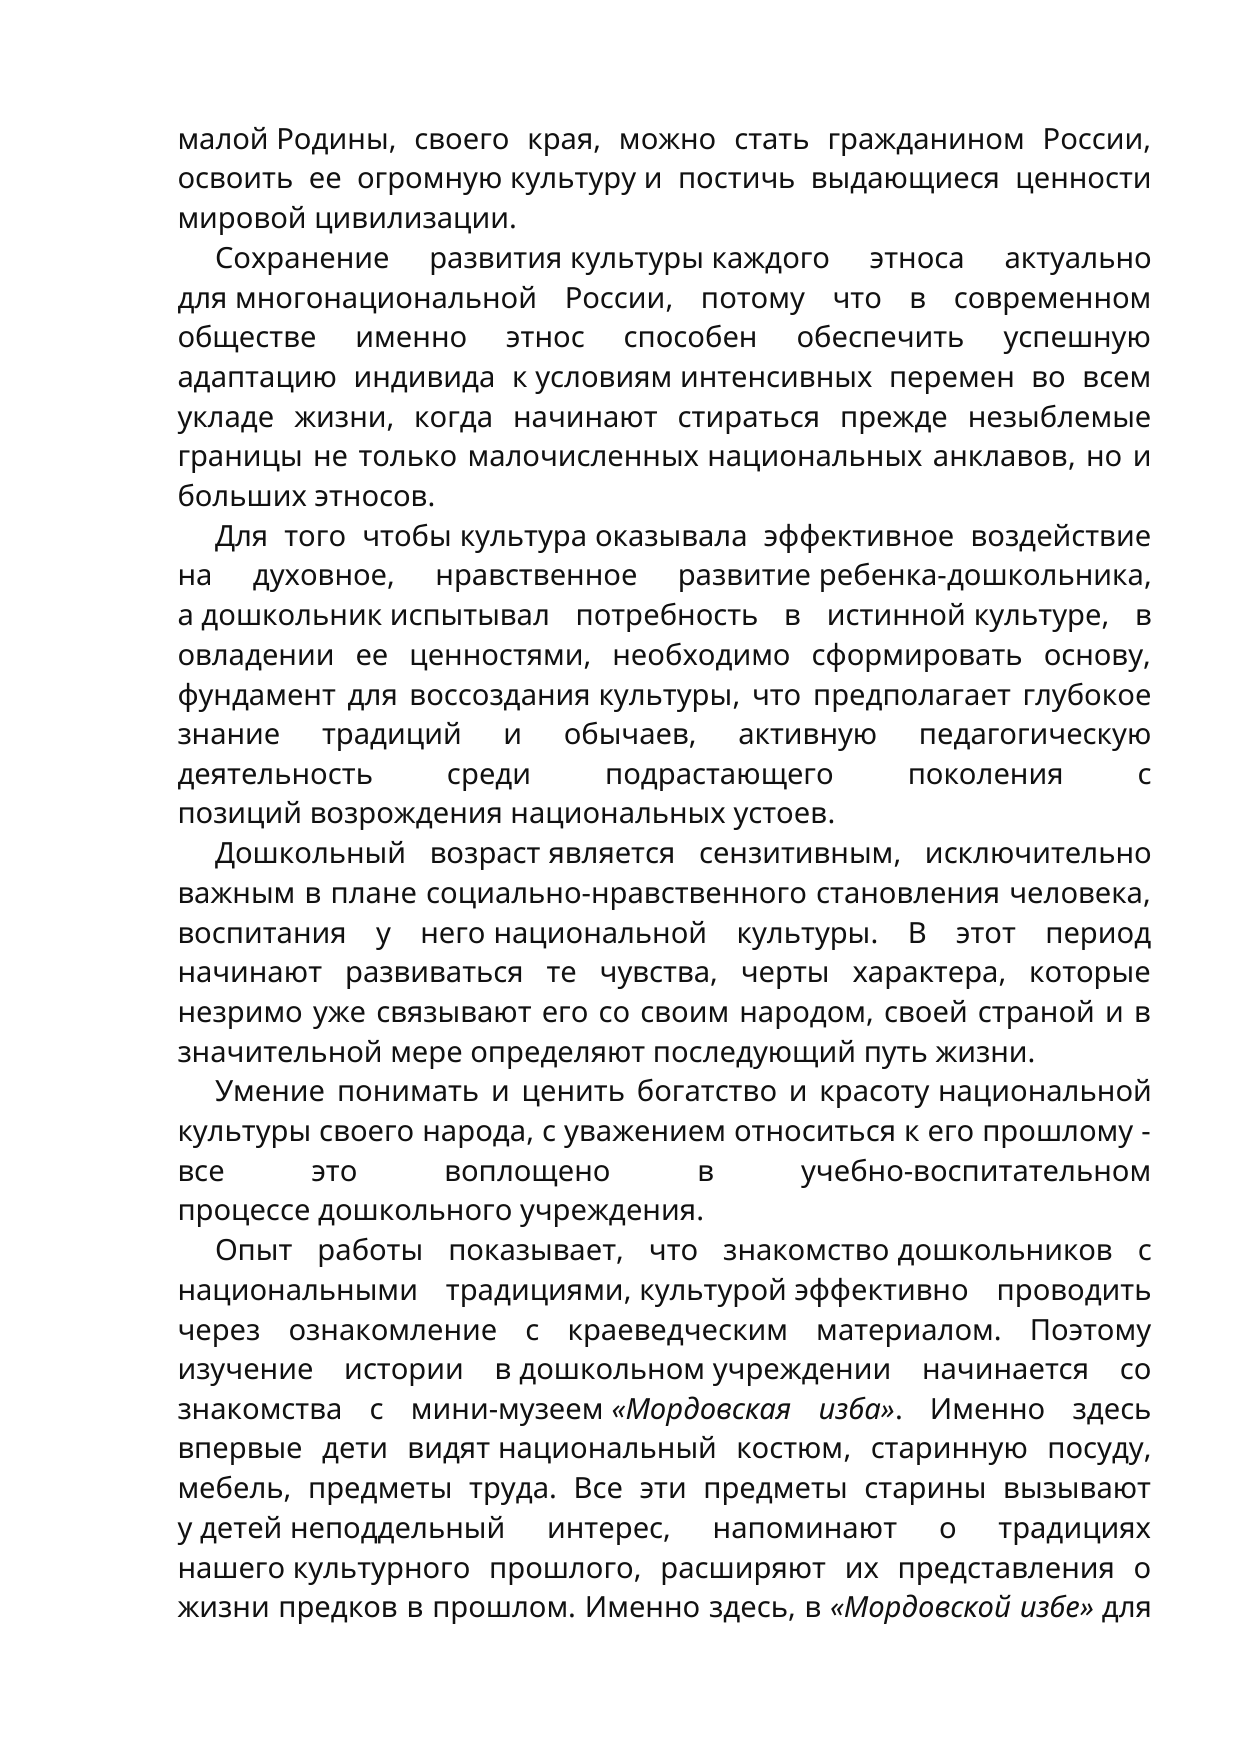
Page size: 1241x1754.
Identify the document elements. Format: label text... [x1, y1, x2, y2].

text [177, 118, 1152, 237]
text Умение понимать и ценить богатство и красоту национальной культуры своего народа, с уважением относиться к его прошлому - все это воплощено в учебно-воспитательном процессе дошкольного учреждения. [177, 1071, 1152, 1229]
text Для того чтобы культура оказывала эффективное воздействие на духовное, нравственное развитие ребенка-дошкольника, а дошкольник испытывал потребность в истинной культуре, в овладении ее ценностями, необходимо сформировать основу, фундамент для воссоздания культуры, что предполагает глубокое знание традиций и обычаев, активную педагогическую деятельность среди подрастающего поколения с позиций возрождения национальных устоев. [177, 515, 1152, 832]
text Дошкольный возраст является сензитивным, исключительно важным в плане социально-нравственного становления человека, воспитания у него национальной культуры. В этот период начинают развиваться те чувства, черты характера, которые незримо уже связывают его со своим народом, своей страной и в значительной мере определяют последующий путь жизни. [177, 832, 1152, 1071]
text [177, 1229, 1152, 1626]
text Сохранение развития культуры каждого этноса актуально для многонациональной России, потому что в современном обществе именно этнос способен обеспечить успешную адаптацию индивида к условиям интенсивных перемен во всем укладе жизни, когда начинают стираться прежде незыблемые границы не только малочисленных национальных анклавов, но и больших этносов. [177, 237, 1152, 515]
